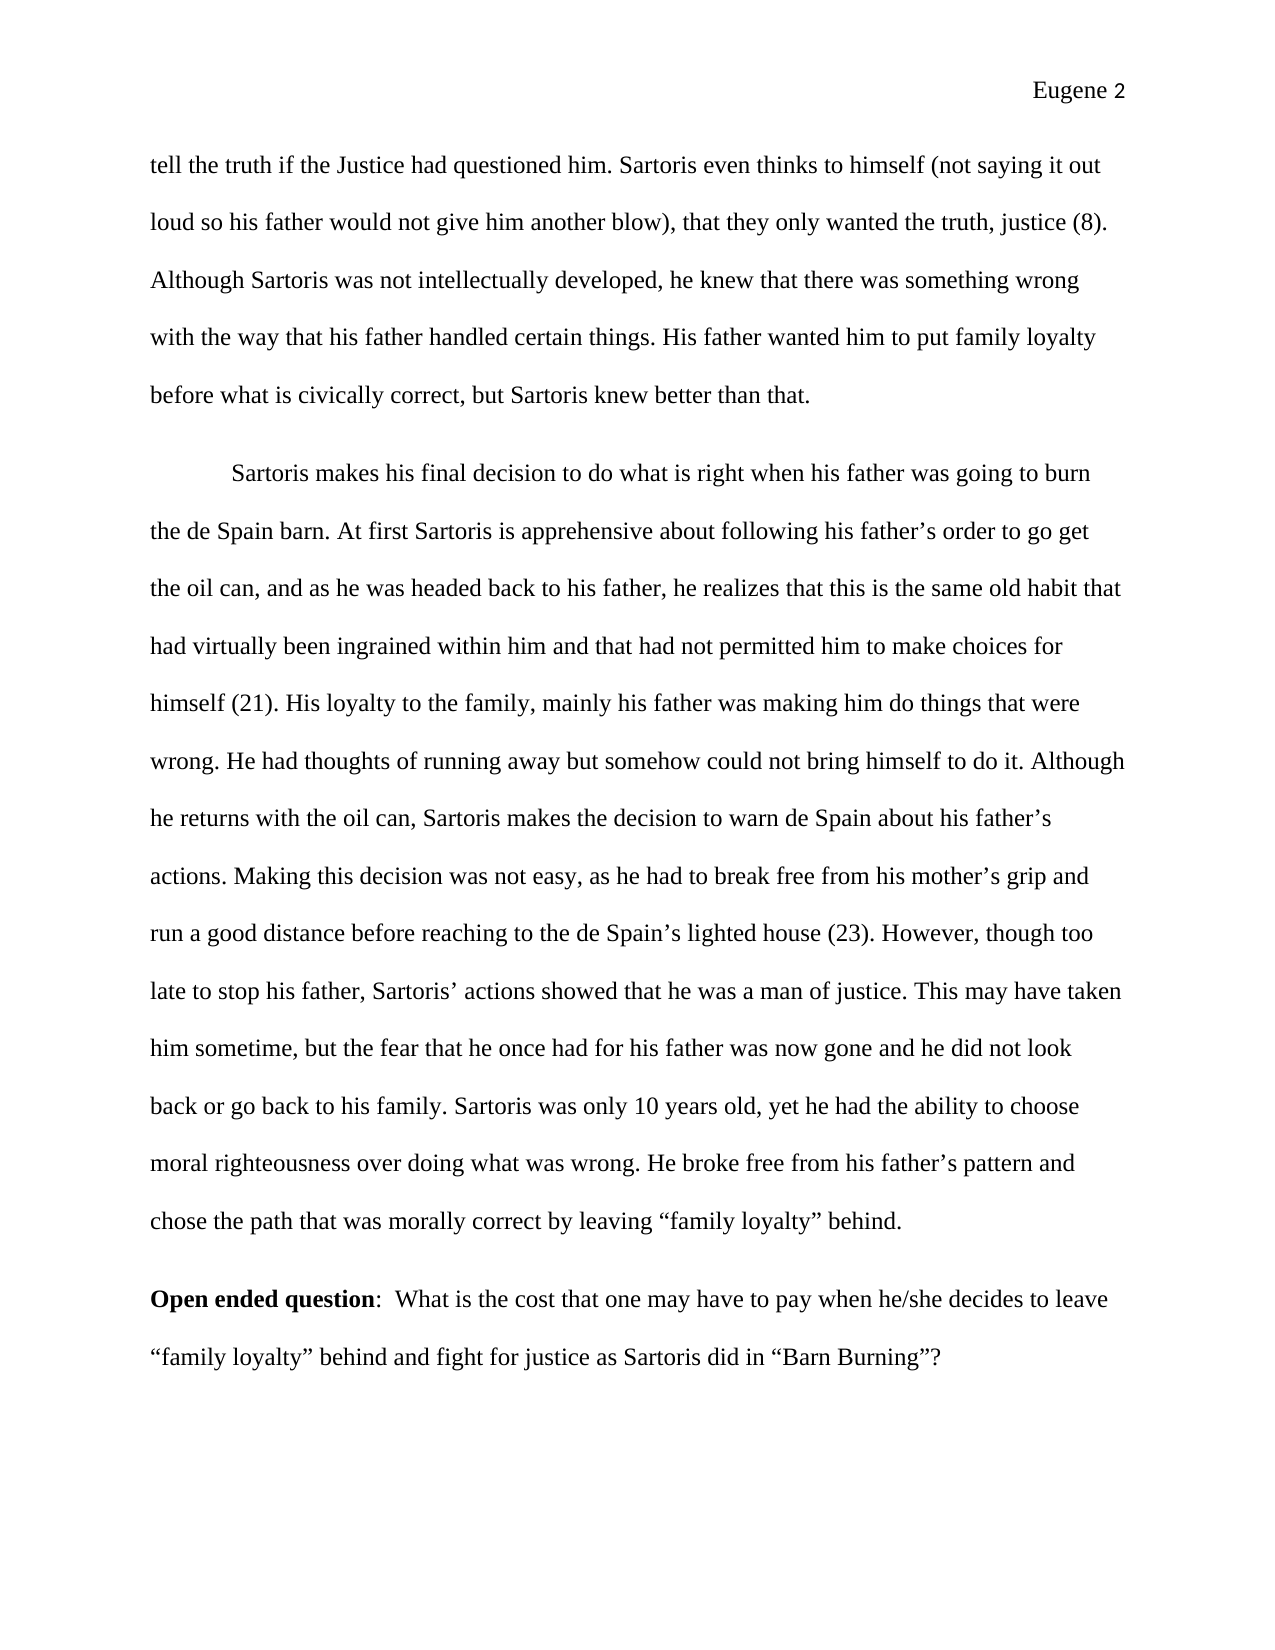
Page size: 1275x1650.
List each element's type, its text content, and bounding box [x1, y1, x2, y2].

text Open ended question: What is the cost that one may have to pay when he/she decides to leave “family loyalty” behind and fight for justice as Sartoris did in “Barn Burning”? [150, 1284, 1125, 1370]
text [150, 150, 1125, 409]
text Sartoris makes his final decision to do what is right when his father was going to burn the de Spain barn. At first Sartoris is apprehensive about following his father’s order to go get the oil can, and as he was headed back to his father, he realizes that this is the same old habit that had virtually been ingrained within him and that had not permitted him to make choices for himself (21). His loyalty to the family, mainly his father was making him do things that were wrong. He had thoughts of running away but somehow could not bring himself to do it. Although he returns with the oil can, Sartoris makes the decision to warn de Spain about his father’s actions. Making this decision was not easy, as he had to break free from his mother’s grip and run a good distance before reaching to the de Spain’s lighted house (23). However, though too late to stop his father, Sartoris’ actions showed that he was a man of justice. This may have taken him sometime, but the fear that he once had for his father was now gone and he did not look back or go back to his family. Sartoris was only 10 years old, yet he had the ability to choose moral righteousness over doing what was wrong. He broke free from his father’s pattern and chose the path that was morally correct by leaving “family loyalty” behind. [150, 458, 1125, 1234]
